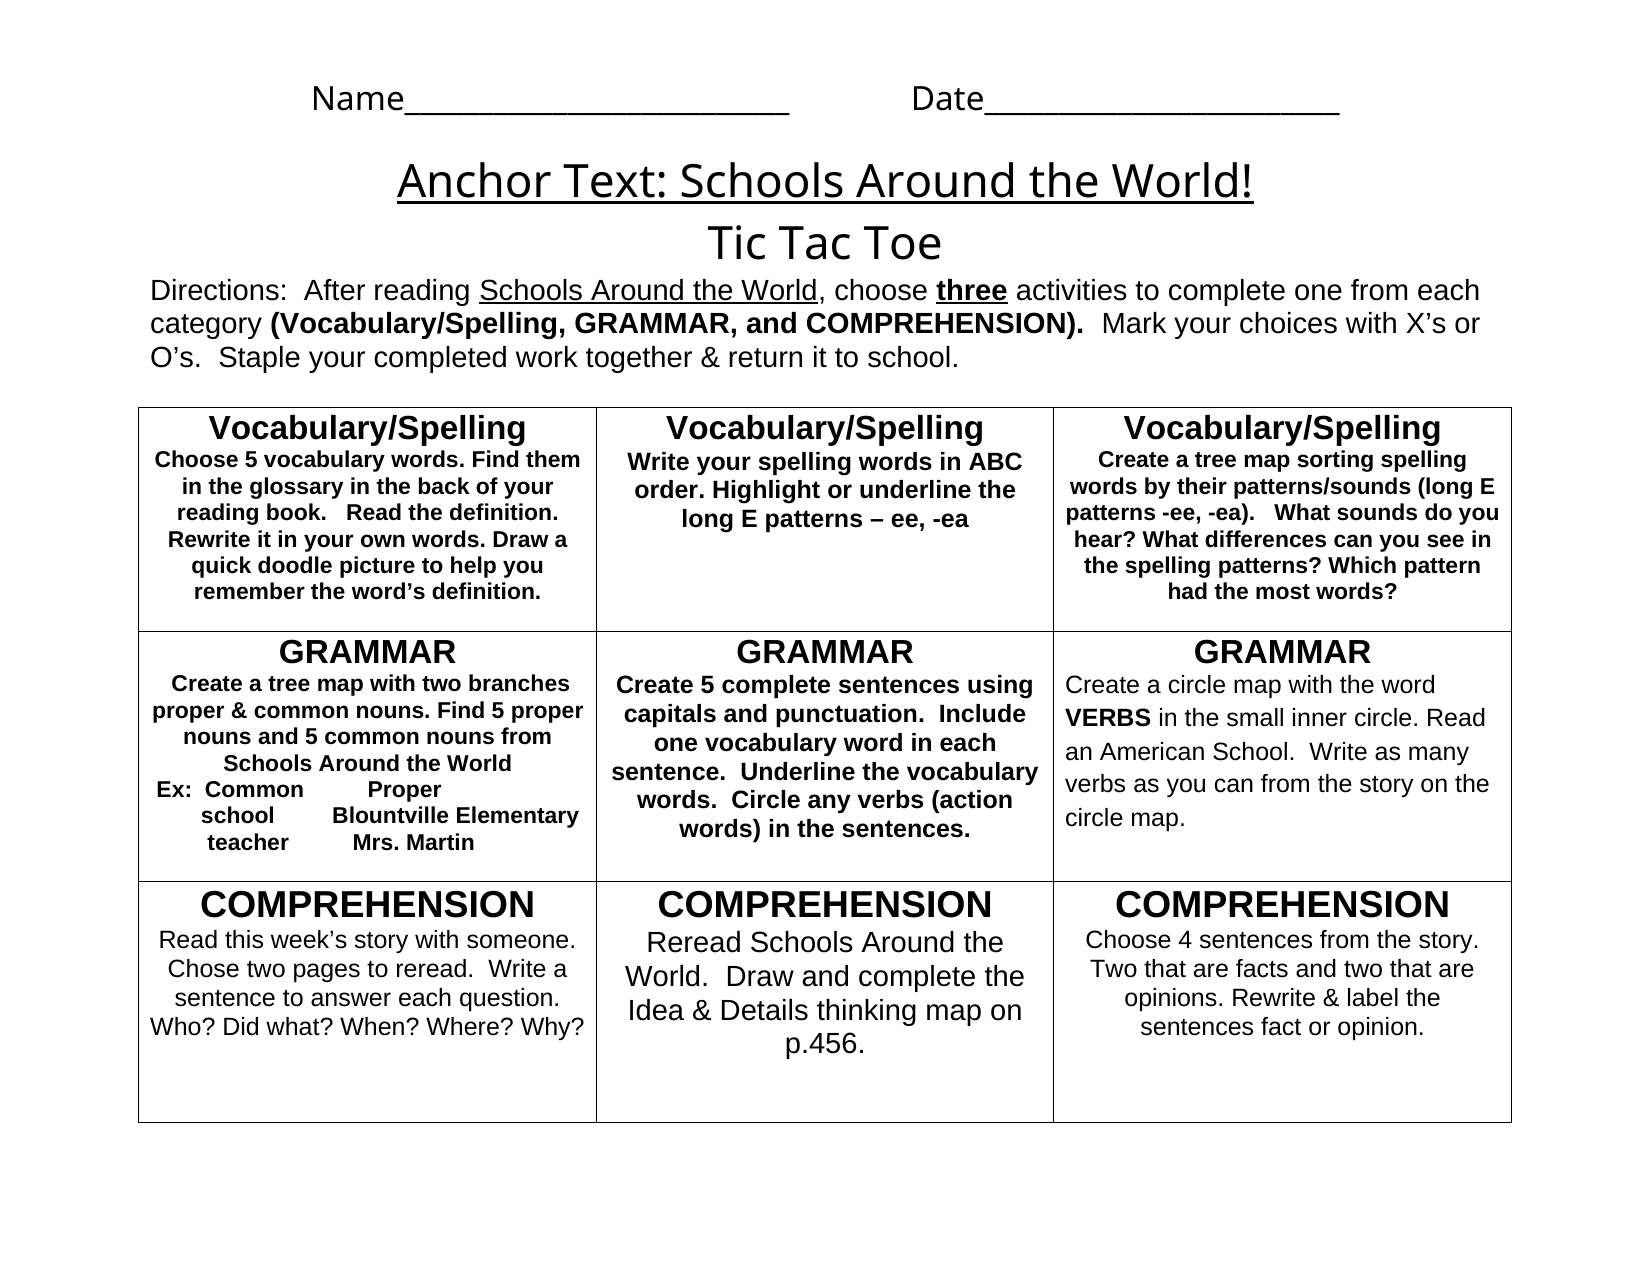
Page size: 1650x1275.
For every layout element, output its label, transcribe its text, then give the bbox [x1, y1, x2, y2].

text Tic Tac Toe [150, 210, 1500, 273]
table_cell GRAMMAR Create a tree map with two branches proper & common nouns. Find 5 proper nouns and 5 common nouns from Schools Around the World Ex: Common Proper school Blountville Elementary teacher Mrs. Martin [139, 632, 596, 881]
table_cell COMPREHENSION Read this week’s story with someone. Chose two pages to reread. Write a sentence to answer each question. Who? Did what? When? Where? Why? [139, 882, 596, 1122]
text Anchor Text: Schools Around the World! [150, 148, 1500, 210]
table_cell GRAMMAR Create a circle map with the word VERBS in the small inner circle. Read an American School. Write as many verbs as you can from the story on the circle map. [1054, 632, 1511, 881]
table_header Vocabulary/Spelling Choose 5 vocabulary words. Find them in the glossary in the back of your reading book. Read the definition. Rewrite it in your own words. Draw a quick doodle picture to help you remember the word’s definition. [139, 408, 596, 631]
table_header Vocabulary/Spelling Write your spelling words in ABC order. Highlight or underline the long E patterns – ee, -ea [597, 408, 1053, 631]
table_cell COMPREHENSION Choose 4 sentences from the story. Two that are facts and two that are opinions. Rewrite & label the sentences fact or opinion. [1054, 882, 1511, 1122]
text Name__________________________ Date________________________ [150, 75, 1500, 120]
text Directions: After reading Schools Around the World, choose three activities to complete one from each category (Vocabulary/Spelling, GRAMMAR, and COMPREHENSION). Mark your choices with X’s or O’s. Staple your completed work together & return it to school. [150, 273, 1500, 373]
table_cell COMPREHENSION Reread Schools Around the World. Draw and complete the Idea & Details thinking map on p.456. [597, 882, 1053, 1122]
table_cell GRAMMAR Create 5 complete sentences using capitals and punctuation. Include one vocabulary word in each sentence. Underline the vocabulary words. Circle any verbs (action words) in the sentences. [597, 632, 1053, 881]
table_header Vocabulary/Spelling Create a tree map sorting spelling words by their patterns/sounds (long E patterns -ee, -ea). What sounds do you hear? What differences can you see in the spelling patterns? Which pattern had the most words? [1054, 408, 1511, 631]
